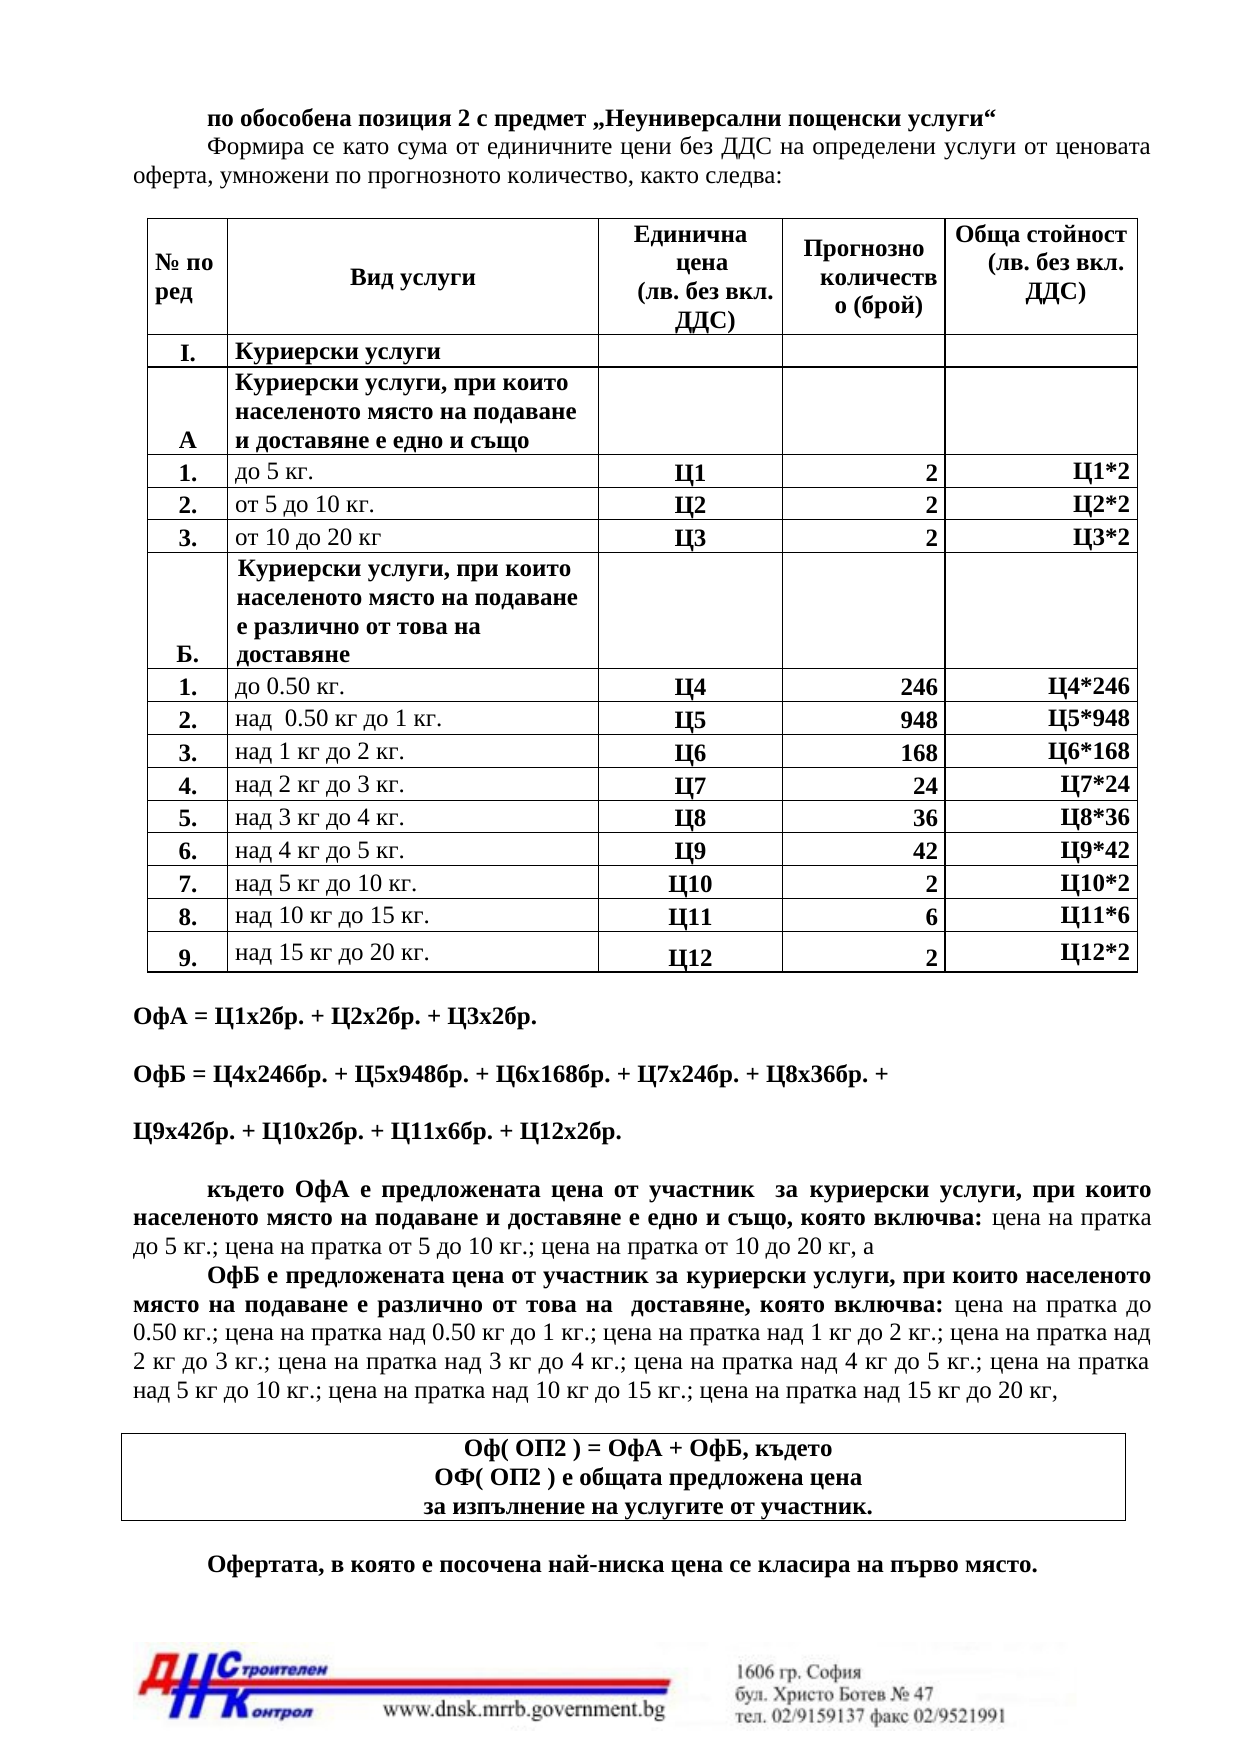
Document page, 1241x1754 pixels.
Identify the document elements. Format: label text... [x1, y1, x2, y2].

table_cell Ц10 [599, 866, 782, 898]
text по обособена позиция 2 с предмет „Неуниверсални пощенски услуги“ [133, 103, 1152, 131]
table_cell 2. [148, 702, 227, 734]
table_cell [783, 553, 944, 668]
table_cell 2 [783, 455, 944, 487]
text ОфА = Ц1х2бр. + Ц2х2бр. + Ц3х2бр. [133, 1001, 1152, 1030]
table_cell 8. [148, 899, 227, 931]
table_cell Ц6 [599, 735, 782, 767]
table_cell 948 [783, 702, 944, 734]
table_header № по ред [148, 219, 227, 334]
table_cell Куриерски услуги, при които населеното място на подаване е различно от това на доставяне [228, 553, 598, 668]
table_cell от 5 до 10 кг. [228, 488, 598, 519]
table_cell A [148, 368, 227, 454]
table_header Обща стойност (лв. без вкл. ДДС) [946, 219, 1137, 334]
table_cell над 4 кг до 5 кг. [228, 833, 598, 865]
table_cell над 3 кг до 4 кг. [228, 801, 598, 832]
table_cell Ц11 [599, 899, 782, 931]
table_cell Ц11*6 [946, 899, 1137, 931]
table_header Оф( ОП2 ) = ОфА + ОфБ, където ОФ( ОП2 ) е общата предложена цена за изпълнение на услугите от участник. [122, 1434, 1125, 1520]
table_cell над 15 кг до 20 кг. [228, 932, 598, 971]
table_cell Ц9 [599, 833, 782, 865]
table_cell над 5 кг до 10 кг. [228, 866, 598, 898]
table_cell [946, 335, 1137, 366]
table_cell 7. [148, 866, 227, 898]
table_cell [599, 368, 782, 454]
table_cell Ц2*2 [946, 488, 1137, 519]
table_cell над 10 кг до 15 кг. [228, 899, 598, 931]
table_cell над 2 кг до 3 кг. [228, 768, 598, 799]
table_cell Ц8*36 [946, 801, 1137, 832]
table_cell от 10 до 20 кг [228, 520, 598, 552]
table_header Прогнозно количество (брой) [783, 219, 944, 334]
table_cell Ц4*246 [946, 669, 1137, 701]
table_cell 5. [148, 801, 227, 832]
table_cell [946, 368, 1137, 454]
table_cell 2 [783, 932, 944, 971]
table_cell Ц3 [599, 520, 782, 552]
table_cell [599, 335, 782, 366]
table_cell 6 [783, 899, 944, 931]
table_cell [783, 368, 944, 454]
text Формира се като сума от единичните цени без ДДС на определени услуги от ценовата оферта, умножени по прогнозното количество, както следва: [133, 131, 1152, 189]
table_cell I. [148, 335, 227, 366]
table_cell [946, 553, 1137, 668]
table_cell Ц2 [599, 488, 782, 519]
table_cell Ц6*168 [946, 735, 1137, 767]
table_cell Ц7 [599, 768, 782, 799]
table_cell Ц4 [599, 669, 782, 701]
table_cell [783, 335, 944, 366]
table_cell Куриерски услуги [228, 335, 598, 366]
table_cell 1. [148, 669, 227, 701]
text ОфБ е предложената цена от участник за куриерски услуги, при които населеното място на подаване е различно от това на доставяне, която включва: цена на пратка до 0.50 кг.; цена на пратка над 0.50 кг до 1 кг.; цена на пратка над 1 кг до 2 кг.; цена на пратка над 2 кг до 3 кг.; цена на пратка над 3 кг до 4 кг.; цена на пратка над 4 кг до 5 кг.; цена на пратка над 5 кг до 10 кг.; цена на пратка над 10 кг до 15 кг.; цена на пратка над 15 кг до 20 кг, [133, 1260, 1152, 1404]
table_cell Ц3*2 [946, 520, 1137, 552]
table_cell 2 [783, 520, 944, 552]
table_cell Куриерски услуги, при които населеното място на подаване и доставяне е едно и също [228, 368, 598, 454]
table_cell 2. [148, 488, 227, 519]
table_cell 1. [148, 455, 227, 487]
table_cell 246 [783, 669, 944, 701]
text Ц9х42бр. + Ц10х2бр. + Ц11х6бр. + Ц12х2бр. [133, 1116, 1152, 1145]
text където ОфА е предложената цена от участник за куриерски услуги, при които населеното място на подаване и доставяне е едно и също, която включва: цена на пратка до 5 кг.; цена на пратка от 5 до 10 кг.; цена на пратка от 10 до 20 кг, а [133, 1174, 1152, 1260]
table_header Единична цена (лв. без вкл. ДДС) [599, 219, 782, 334]
table_cell 2 [783, 488, 944, 519]
text ОфБ = Ц4х246бр. + Ц5х948бр. + Ц6х168бр. + Ц7х24бр. + Ц8х36бр. + [133, 1059, 1152, 1087]
table_cell Ц1 [599, 455, 782, 487]
table_cell [599, 553, 782, 668]
table_cell Ц8 [599, 801, 782, 832]
table_cell Б. [148, 553, 227, 668]
table_cell Ц5*948 [946, 702, 1137, 734]
table_cell 42 [783, 833, 944, 865]
table_cell 4. [148, 768, 227, 799]
table_cell до 5 кг. [228, 455, 598, 487]
table_cell Ц10*2 [946, 866, 1137, 898]
text Офертата, в която е посочена най-ниска цена се класира на първо място. [133, 1549, 1152, 1578]
table_cell над 0.50 кг до 1 кг. [228, 702, 598, 734]
table_cell до 0.50 кг. [228, 669, 598, 701]
table_cell над 1 кг до 2 кг. [228, 735, 598, 767]
table_cell 24 [783, 768, 944, 799]
table_cell 2 [783, 866, 944, 898]
table_cell Ц5 [599, 702, 782, 734]
table_cell Ц1*2 [946, 455, 1137, 487]
table_cell 3. [148, 735, 227, 767]
table_cell Ц12*2 [946, 932, 1137, 971]
table_cell Ц7*24 [946, 768, 1137, 799]
picture [132, 1642, 1077, 1731]
table_cell 9. [148, 932, 227, 971]
table_cell 36 [783, 801, 944, 832]
table_cell Ц12 [599, 932, 782, 971]
table_cell Ц9*42 [946, 833, 1137, 865]
table_header Вид услуги [228, 219, 598, 334]
table_cell 168 [783, 735, 944, 767]
table_cell 6. [148, 833, 227, 865]
table_cell 3. [148, 520, 227, 552]
